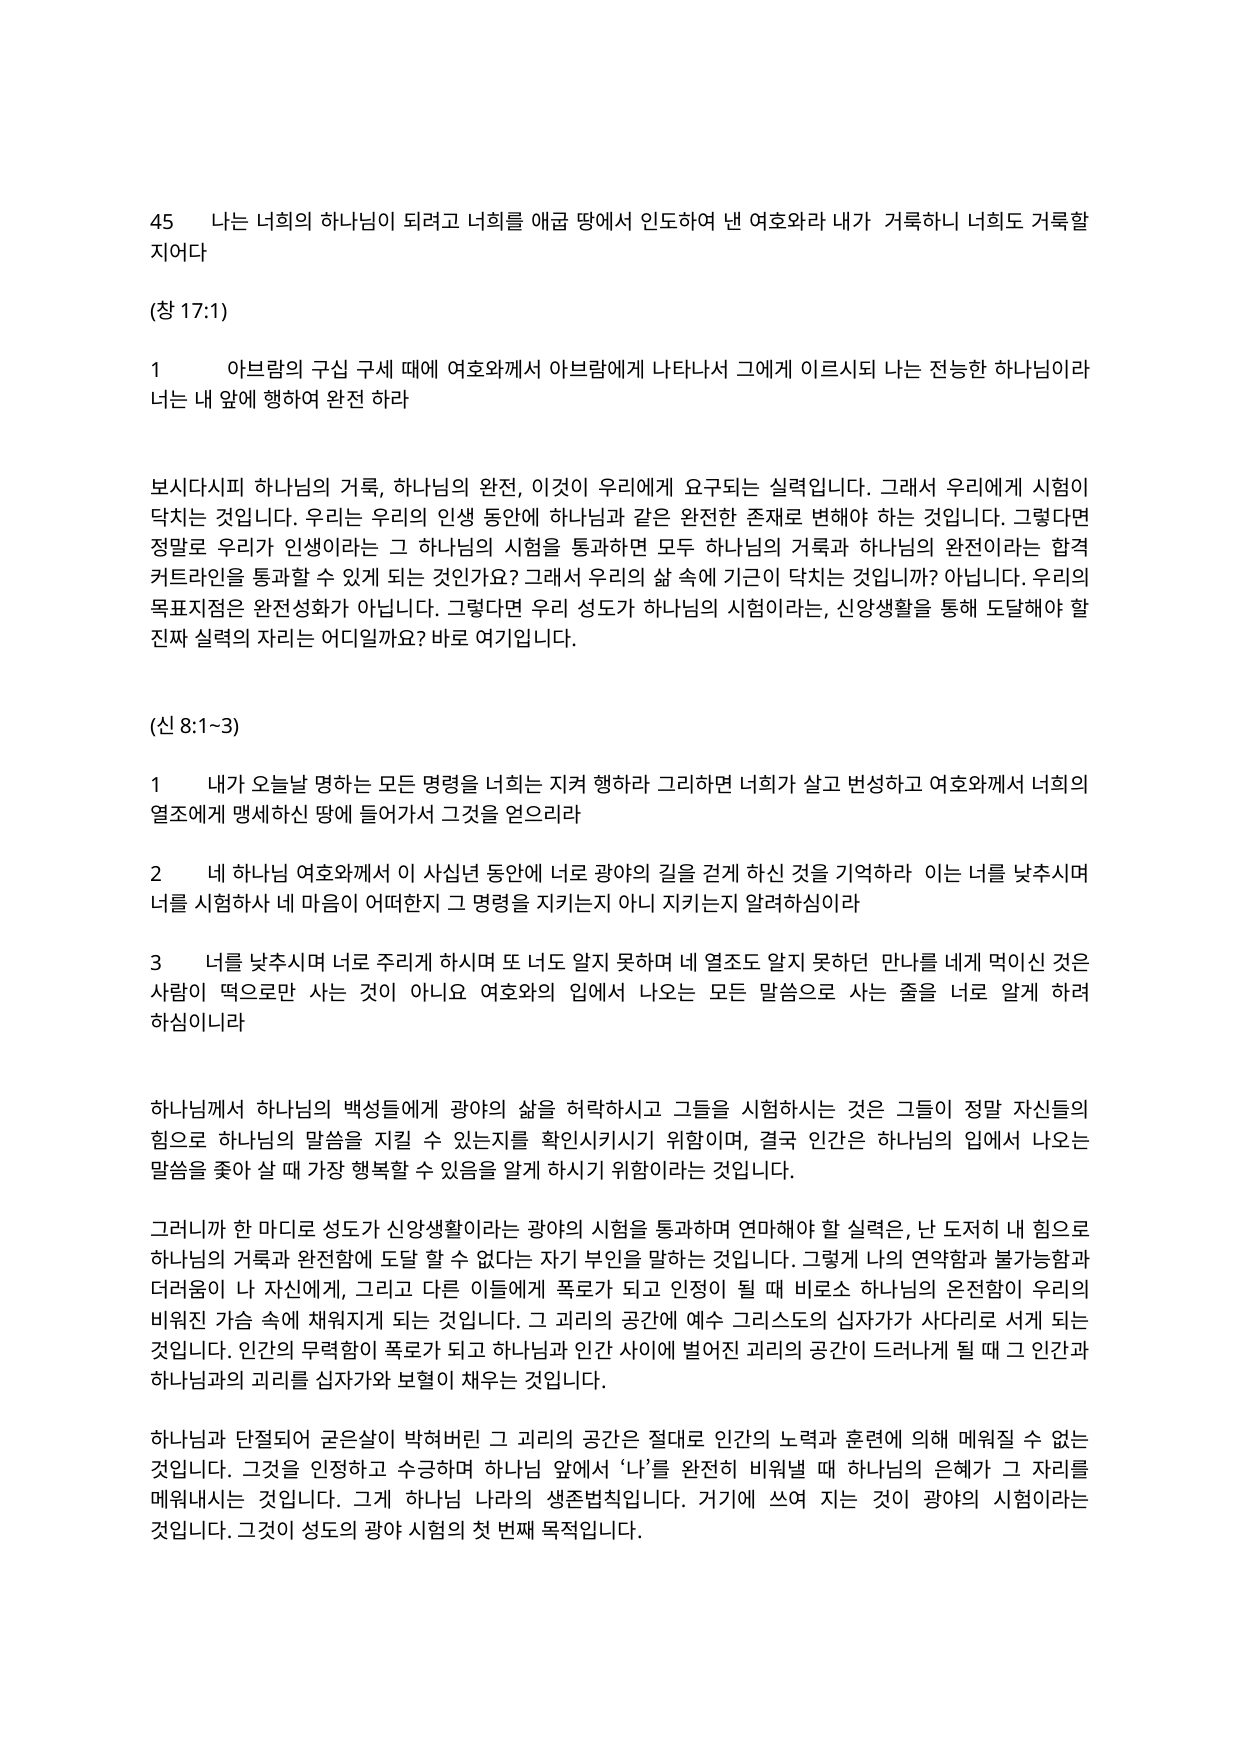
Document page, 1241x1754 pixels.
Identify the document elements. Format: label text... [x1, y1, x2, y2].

text (신8:1~3) [150, 709, 1090, 740]
text (창17:1) [150, 294, 1090, 325]
text 1 아브람의 구십 구세 때에 여호와께서 아브람에게 나타나서 그에게 이르시되 나는 전능한 하나님이라 너는 내 앞에 행하여 완전 하라 [150, 353, 1090, 414]
text 3 너를 낮추시며 너로 주리게 하시며 또 너도 알지 못하며 네 열조도 알지 못하던 만나를 네게 먹이신 것은 사람이 떡으로만 사는 것이 아니요 여호와의 입에서 나오는 모든 말씀으로 사는 줄을 너로 알게 하려 하심이니라 [150, 946, 1090, 1037]
text 2 네 하나님 여호와께서 이 사십년 동안에 너로 광야의 길을 걷게 하신 것을 기억하라 이는 너를 낮추시며 너를 시험하사 네 마음이 어떠한지 그 명령을 지키는지 아니 지키는지 알려하심이라 [150, 857, 1090, 918]
text 하나님께서 하나님의 백성들에게 광야의 삶을 허락하시고 그들을 시험하시는 것은 그들이 정말 자신들의 힘으로 하나님의 말씀을 지킬 수 있는지를 확인시키시기 위함이며, 결국 인간은 하나님의 입에서 나오는 말씀을 좇아 살 때 가장 행복할 수 있음을 알게 하시기 위함이라는 것입니다. [150, 1094, 1090, 1184]
text 45 나는 너희의 하나님이 되려고 너희를 애굽 땅에서 인도하여 낸 여호와라 내가 거룩하니 너희도 거룩할 지어다 [150, 206, 1090, 266]
text 그러니까 한 마디로 성도가 신앙생활이라는 광야의 시험을 통과하며 연마해야 할 실력은, 난 도저히 내 힘으로 하나님의 거룩과 완전함에 도달 할 수 없다는 자기 부인을 말하는 것입니다. 그렇게 나의 연약함과 불가능함과 더러움이 나 자신에게, 그리고 다른 이들에게 폭로가 되고 인정이 될 때 비로소 하나님의 온전함이 우리의 비워진 가슴 속에 채워지게 되는 것입니다. 그 괴리의 공간에 예수 그리스도의 십자가가 사다리로 서게 되는 것입니다. 인간의 무력함이 폭로가 되고 하나님과 인간 사이에 벌어진 괴리의 공간이 드러나게 될 때 그 인간과 하나님과의 괴리를 십자가와 보혈이 채우는 것입니다. [150, 1213, 1090, 1395]
text 보시다시피 하나님의 거룩, 하나님의 완전, 이것이 우리에게 요구되는 실력입니다. 그래서 우리에게 시험이 닥치는 것입니다. 우리는 우리의 인생 동안에 하나님과 같은 완전한 존재로 변해야 하는 것입니다. 그렇다면 정말로 우리가 인생이라는 그 하나님의 시험을 통과하면 모두 하나님의 거룩과 하나님의 완전이라는 합격 커트라인을 통과할 수 있게 되는 것인가요? 그래서 우리의 삶 속에 기근이 닥치는 것입니까? 아닙니다. 우리의 목표지점은 완전성화가 아닙니다. 그렇다면 우리 성도가 하나님의 시험이라는, 신앙생활을 통해 도달해야 할 진짜 실력의 자리는 어디일까요? 바로 여기입니다. [150, 471, 1090, 652]
text 1 내가 오늘날 명하는 모든 명령을 너희는 지켜 행하라 그리하면 너희가 살고 번성하고 여호와께서 너희의 열조에게 맹세하신 땅에 들어가서 그것을 얻으리라 [150, 768, 1090, 829]
text 하나님과 단절되어 굳은살이 박혀버린 그 괴리의 공간은 절대로 인간의 노력과 훈련에 의해 메워질 수 없는 것입니다. 그것을 인정하고 수긍하며 하나님 앞에서 ‘나’를 완전히 비워낼 때 하나님의 은혜가 그 자리를 메워내시는 것입니다. 그게 하나님 나라의 생존법칙입니다. 거기에 쓰여 지는 것이 광야의 시험이라는 것입니다. 그것이 성도의 광야 시험의 첫 번째 목적입니다. [150, 1423, 1090, 1544]
